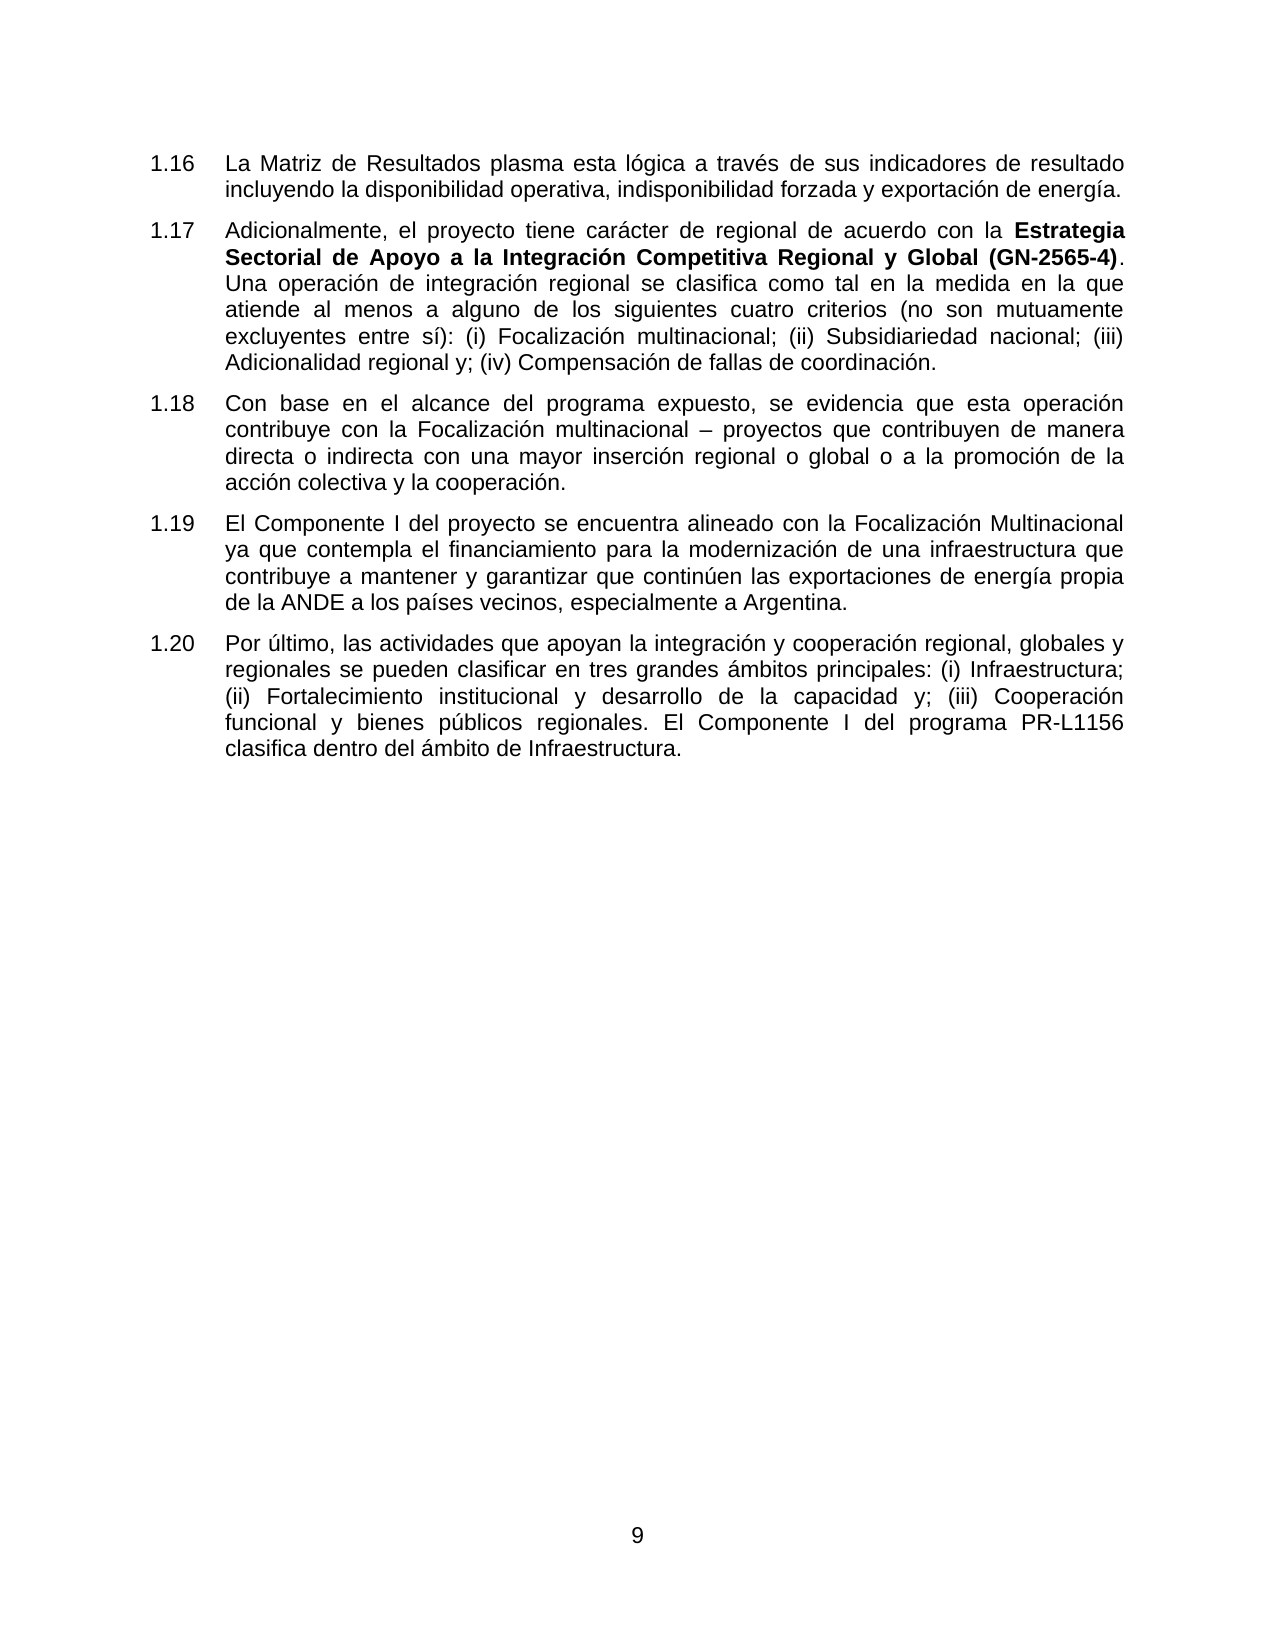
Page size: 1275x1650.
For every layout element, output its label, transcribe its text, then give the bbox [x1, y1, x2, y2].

list Por último, las actividades que apoyan la integración y cooperación regional, globales y regionales se pueden clasificar en tres grandes ámbitos principales: (i) Infraestructura; (ii) Fortalecimiento institucional y desarrollo de la capacidad y; (iii) Cooperación funcional y bienes públicos regionales. El Componente I del programa PR-L1156 clasifica dentro del ámbito de Infraestructura. [150, 630, 1125, 762]
list La Matriz de Resultados plasma esta lógica a través de sus indicadores de resultado incluyendo la disponibilidad operativa, indisponibilidad forzada y exportación de energía. [150, 150, 1125, 203]
list El Componente I del proyecto se encuentra alineado con la Focalización Multinacional ya que contempla el financiamiento para la modernización de una infraestructura que contribuye a mantener y garantizar que continúen las exportaciones de energía propia de la ANDE a los países vecinos, especialmente a Argentina. [150, 510, 1125, 615]
list Adicionalmente, el proyecto tiene carácter de regional de acuerdo con la Estrategia Sectorial de Apoyo a la Integración Competitiva Regional y Global (GN-2565-4). Una operación de integración regional se clasifica como tal en la medida en la que atiende al menos a alguno de los siguientes cuatro criterios (no son mutuamente excluyentes entre sí): (i) Focalización multinacional; (ii) Subsidiariedad nacional; (iii) Adicionalidad regional y; (iv) Compensación de fallas de coordinación. [150, 217, 1125, 375]
list Con base en el alcance del programa expuesto, se evidencia que esta operación contribuye con la Focalización multinacional – proyectos que contribuyen de manera directa o indirecta con una mayor inserción regional o global o a la promoción de la acción colectiva y la cooperación. [150, 390, 1125, 495]
